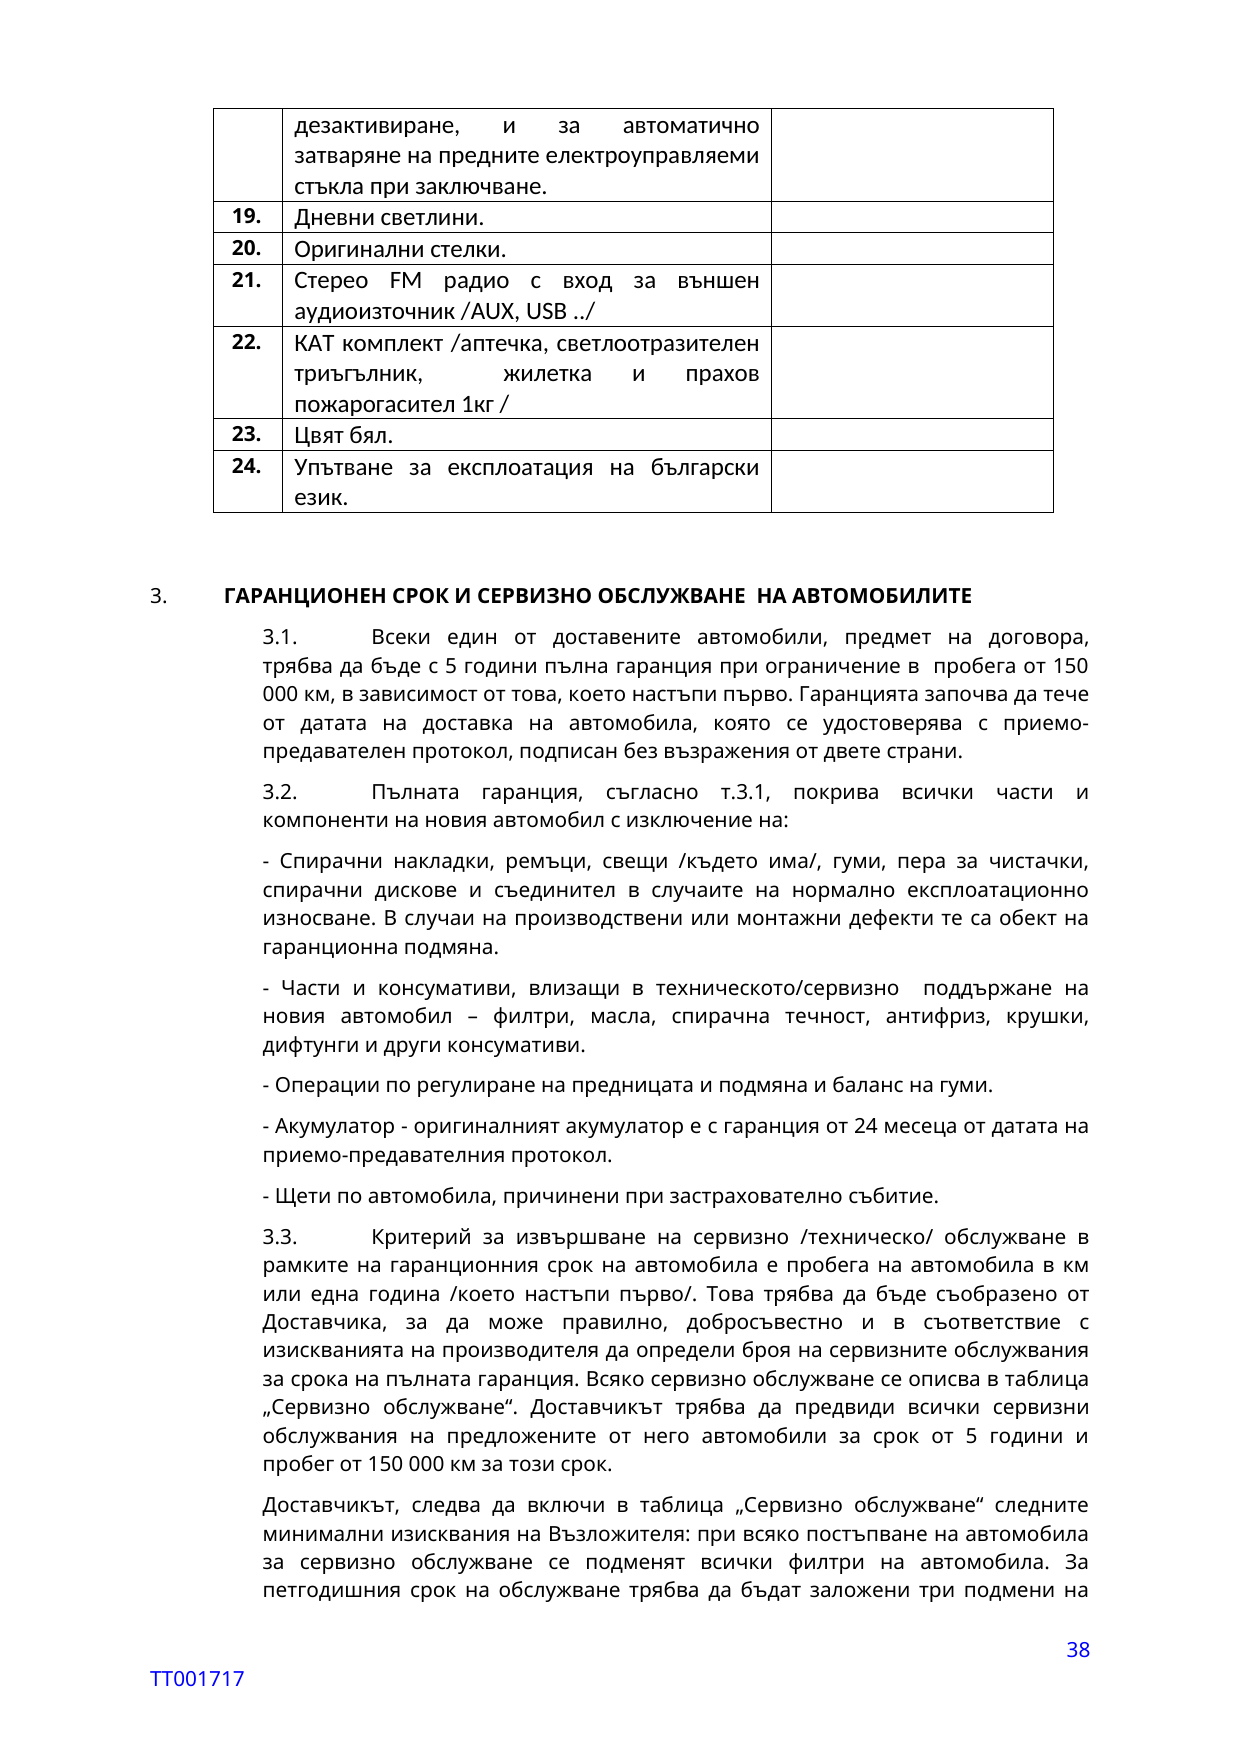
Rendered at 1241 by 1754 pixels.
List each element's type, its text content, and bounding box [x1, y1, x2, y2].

table_cell Стерео FM радио с вход за външен аудиоизточник /AUX, USB ../ [283, 265, 771, 326]
text - Щети по автомобила, причинени при застрахователно събитие. [262, 1181, 1090, 1209]
table_cell [214, 419, 282, 450]
table_cell Упътване за експлоатация на български език. [283, 451, 771, 512]
table_cell [214, 109, 282, 201]
table_cell [772, 265, 1053, 326]
text - Акумулатор - оригиналният акумулатор е с гаранция от 24 месеца от датата на приемо-предавателния протокол. [262, 1112, 1090, 1168]
text - Операции по регулиране на предницата и подмяна и баланс на гуми. [262, 1071, 1090, 1099]
table_cell [214, 233, 282, 264]
table_cell [214, 327, 282, 418]
table_cell Оригинални стелки. [283, 233, 771, 264]
table_cell [772, 233, 1053, 264]
text 3.2. Пълната гаранция, съгласно т.3.1, покрива всички части и компоненти на новия автомобил с изключение на: [262, 777, 1090, 834]
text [262, 1490, 1090, 1604]
text 3.1. Всеки един от доставените автомобили, предмет на договора, трябва да бъде с 5 години пълна гаранция при ограничение в пробега от 150 000 км, в зависимост от това, което настъпи първо. Гаранцията започва да тече от датата на доставка на автомобила, която се удостоверява с приемо-предавателен протокол, подписан без възражения от двете страни. [262, 622, 1090, 765]
table_cell Цвят бял. [283, 419, 771, 450]
text - Части и консумативи, влизащи в техническото/сервизно поддържане на новия автомобил – филтри, масла, спирачна течност, антифриз, крушки, дифтунги и други консумативи. [262, 973, 1090, 1058]
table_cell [283, 109, 771, 201]
table_cell [772, 451, 1053, 512]
table_cell [772, 109, 1053, 201]
table_cell [214, 265, 282, 326]
table_cell Дневни светлини. [283, 202, 771, 232]
table_cell [214, 451, 282, 512]
table_cell [214, 202, 282, 232]
text 3.3. Критерий за извършване на сервизно /техническо/ обслужване в рамките на гаранционния срок на автомобила е пробега на автомобила в км или една година /което настъпи първо/. Това трябва да бъде съобразено от Доставчика, за да може правилно, добросъвестно и в съответствие с изискванията на производителя да определи броя на сервизните обслужвания за срока на пълната гаранция. Всяко сервизно обслужване се описва в таблица „Сервизно обслужване“. Доставчикът трябва да предвиди всички сервизни обслужвания на предложените от него автомобили за срок от 5 години и пробег от 150 000 км за този срок. [262, 1222, 1090, 1478]
table_cell [772, 202, 1053, 232]
table_cell КАТ комплект /аптечка, светлоотразителен триъгълник, жилетка и прахов пожарогасител 1кг / [283, 327, 771, 418]
text 3. ГАРАНЦИОНЕН СРОК И СЕРВИЗНО ОБСЛУЖВАНЕ НА АВТОМОБИЛИТЕ [150, 582, 1090, 610]
text - Спирачни накладки, ремъци, свещи /където има/, гуми, пера за чистачки, спирачни дискове и съединител в случаите на нормално експлоатационно износване. В случаи на производствени или монтажни дефекти те са обект на гаранционна подмяна. [262, 847, 1090, 960]
table_cell [772, 419, 1053, 450]
table_cell [772, 327, 1053, 418]
